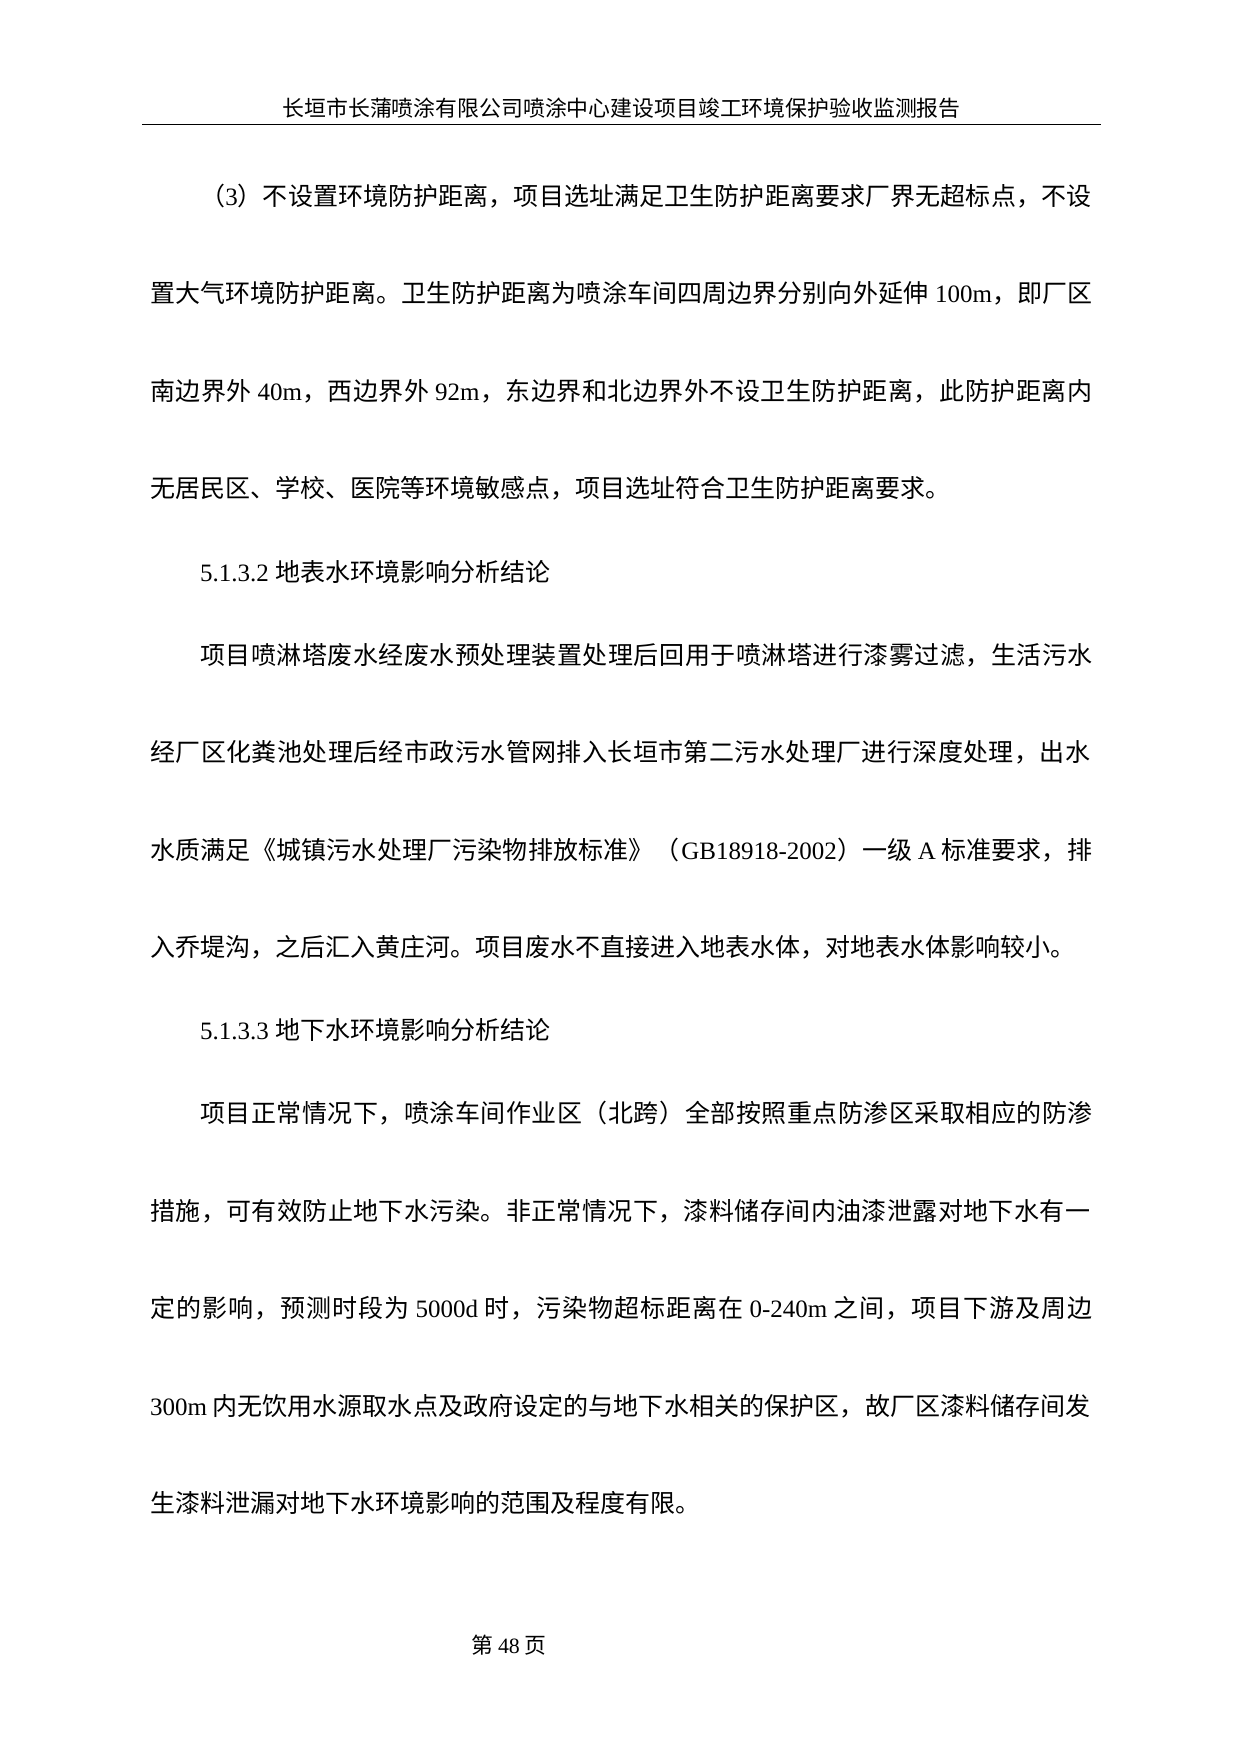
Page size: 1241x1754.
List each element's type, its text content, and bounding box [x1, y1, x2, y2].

list 5.1.3.3 地下水环境影响分析结论 [150, 996, 1093, 1061]
list 5.1.3.2 地表水环境影响分析结论 [150, 538, 1093, 603]
list 项目喷淋塔废水经废水预处理装置处理后回用于喷淋塔进行漆雾过滤，生活污水经厂区化粪池处理后经市政污水管网排入长垣市第二污水处理厂进行深度处理，出水水质满足《城镇污水处理厂污染物排放标准》（GB18918-2002）一级A标准要求，排入乔堤沟，之后汇入黄庄河。项目废水不直接进入地表水体，对地表水体影响较小。 [150, 621, 1093, 978]
list 项目正常情况下，喷涂车间作业区（北跨）全部按照重点防渗区采取相应的防渗措施，可有效防止地下水污染。非正常情况下，漆料储存间内油漆泄露对地下水有一定的影响，预测时段为5000d时，污染物超标距离在0-240m之间，项目下游及周边300m内无饮用水源取水点及政府设定的与地下水相关的保护区，故厂区漆料储存间发生漆料泄漏对地下水环境影响的范围及程度有限。 [150, 1079, 1093, 1534]
list （3）不设置环境防护距离，项目选址满足卫生防护距离要求厂界无超标点，不设置大气环境防护距离。卫生防护距离为喷涂车间四周边界分别向外延伸100m，即厂区南边界外40m，西边界外92m，东边界和北边界外不设卫生防护距离，此防护距离内无居民区、学校、医院等环境敏感点，项目选址符合卫生防护距离要求。 [150, 162, 1093, 519]
